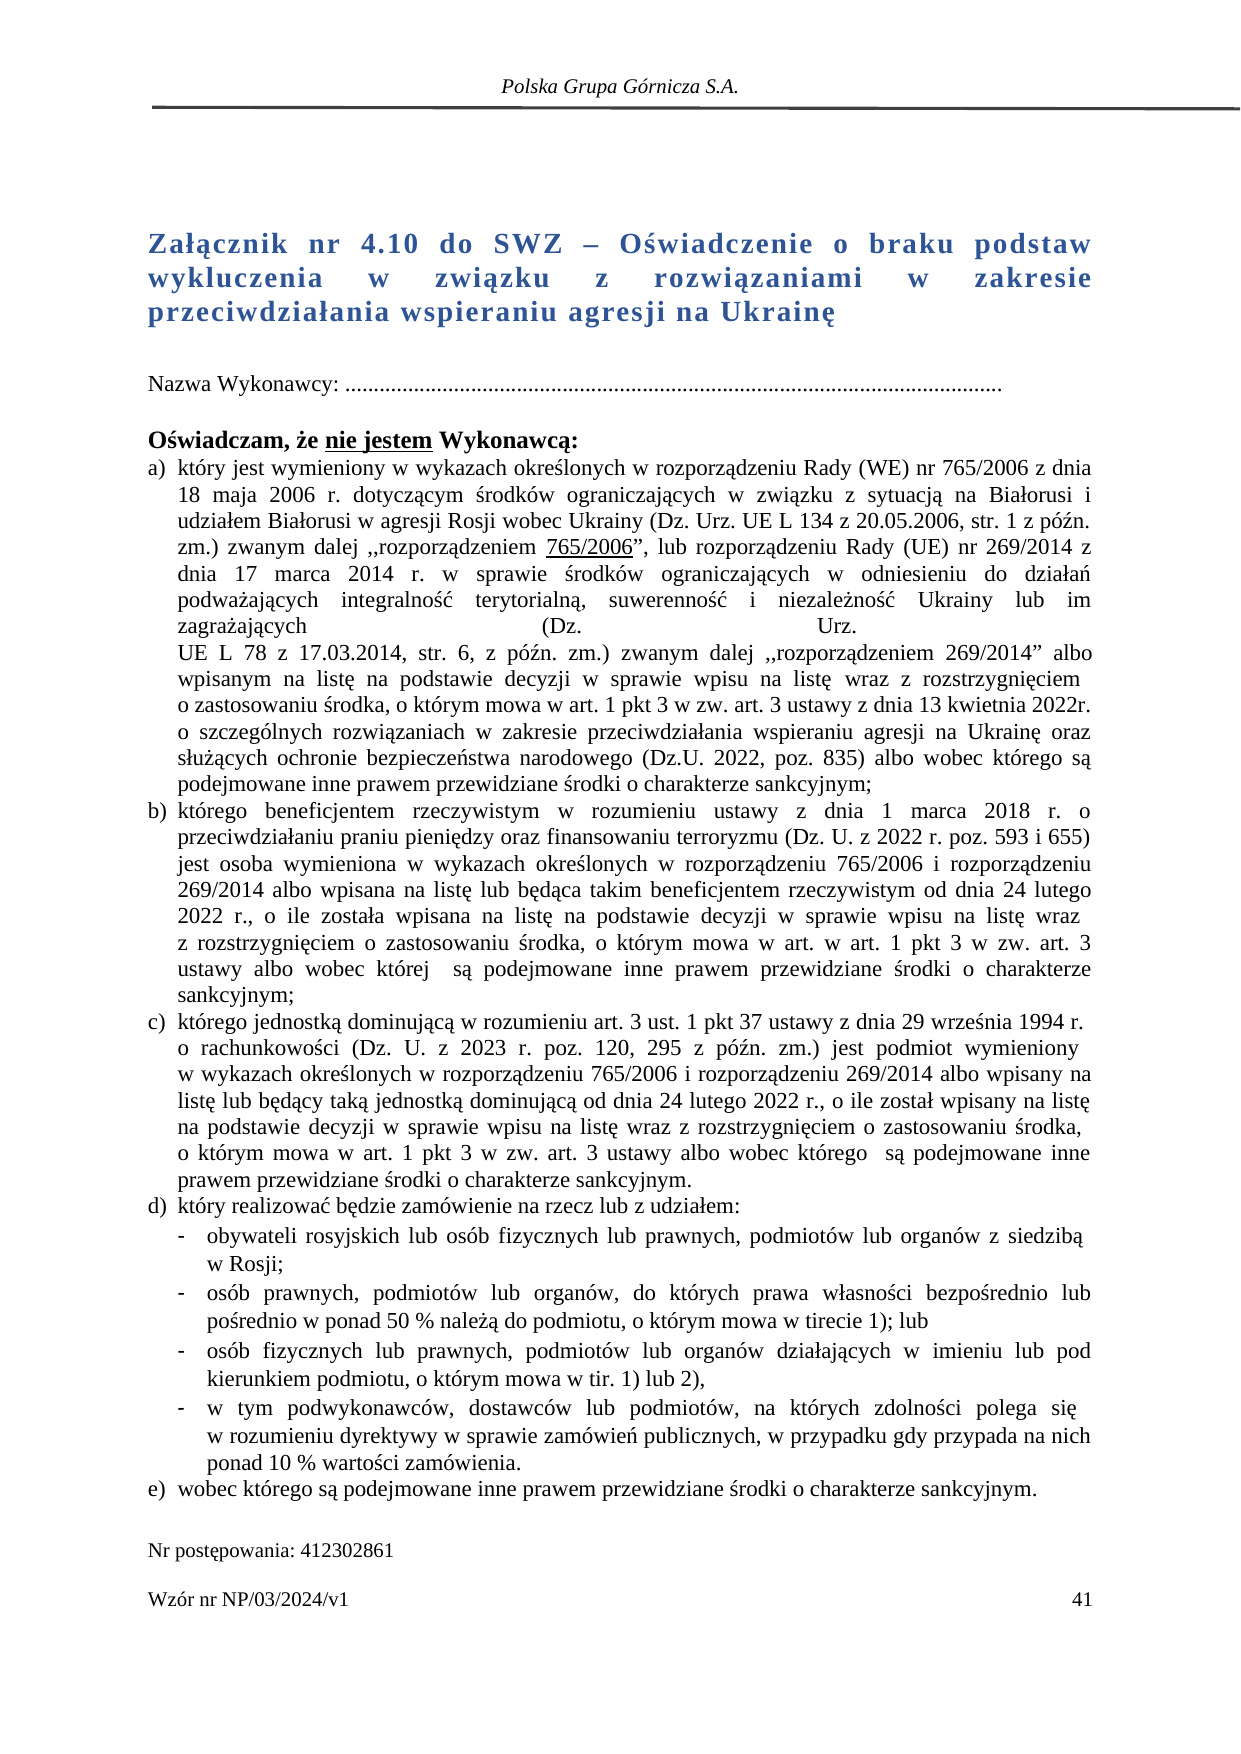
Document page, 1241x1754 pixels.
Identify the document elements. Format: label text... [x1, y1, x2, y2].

list wobec którego są podejmowane inne prawem przewidziane środki o charakterze sankcyjnym. [148, 1475, 1093, 1502]
list który realizować będzie zamówienie na rzecz lub z udziałem: [148, 1192, 1093, 1218]
text Oświadczam, że nie jestem Wykonawcą: [148, 426, 1093, 454]
text Nazwa Wykonawcy: ................................................................................................................... [148, 370, 1093, 397]
text Załącznik nr 4.10 do SWZ – Oświadczenie o braku podstaw wykluczenia w związku z rozwiązaniami w zakresie przeciwdziałania wspieraniu agresji na Ukrainę [148, 227, 1093, 327]
list osób fizycznych lub prawnych, podmiotów lub organów działających w imieniu lub pod kierunkiem podmiotu, o którym mowa w tir. 1) lub 2), [177, 1334, 1093, 1391]
list którego beneficjentem rzeczywistym w rozumieniu ustawy z dnia 1 marca 2018 r. o przeciwdziałaniu praniu pieniędzy oraz finansowaniu terroryzmu (Dz. U. z 2022 r. poz. 593 i 655) jest osoba wymieniona w wykazach określonych w rozporządzeniu 765/2006 i rozporządzeniu 269/2014 albo wpisana na listę lub będąca takim beneficjentem rzeczywistym od dnia 24 lutego 2022 r., o ile została wpisana na listę na podstawie decyzji w sprawie wpisu na listę wraz z rozstrzygnięciem o zastosowaniu środka, o którym mowa w art. w art. 1 pkt 3 w zw. art. 3 ustawy albo wobec której są podejmowane inne prawem przewidziane środki o charakterze sankcyjnym; [148, 797, 1093, 1008]
list osób prawnych, podmiotów lub organów, do których prawa własności bezpośrednio lub pośrednio w ponad 50 % należą do podmiotu, o którym mowa w tirecie 1); lub [177, 1276, 1093, 1334]
list którego jednostką dominującą w rozumieniu art. 3 ust. 1 pkt 37 ustawy z dnia 29 września 1994 r. o rachunkowości (Dz. U. z 2023 r. poz. 120, 295 z późn. zm.) jest podmiot wymieniony w wykazach określonych w rozporządzeniu 765/2006 i rozporządzeniu 269/2014 albo wpisany na listę lub będący taką jednostką dominującą od dnia 24 lutego 2022 r., o ile został wpisany na listę na podstawie decyzji w sprawie wpisu na listę wraz z rozstrzygnięciem o zastosowaniu środka, o którym mowa w art. 1 pkt 3 w zw. art. 3 ustawy albo wobec którego są podejmowane inne prawem przewidziane środki o charakterze sankcyjnym. [148, 1008, 1093, 1192]
list w tym podwykonawców, dostawców lub podmiotów, na których zdolności polega się w rozumieniu dyrektywy w sprawie zamówień publicznych, w przypadku gdy przypada na nich ponad 10 % wartości zamówienia. [177, 1391, 1093, 1475]
list obywateli rosyjskich lub osób fizycznych lub prawnych, podmiotów lub organów z siedzibą w Rosji; [177, 1218, 1093, 1276]
list który jest wymieniony w wykazach określonych w rozporządzeniu Rady (WE) nr 765/2006 z dnia 18 maja 2006 r. dotyczącym środków ograniczających w związku z sytuacją na Białorusi i udziałem Białorusi w agresji Rosji wobec Ukrainy (Dz. Urz. UE L 134 z 20.05.2006, str. 1 z późn. zm.) zwanym dalej ,,rozporządzeniem 765/2006”, lub rozporządzeniu Rady (UE) nr 269/2014 z dnia 17 marca 2014 r. w sprawie środków ograniczających w odniesieniu do działań podważających integralność terytorialną, suwerenność i niezależność Ukrainy lub im zagrażających (Dz. Urz. UE L 78 z 17.03.2014, str. 6, z późn. zm.) zwanym dalej ,,rozporządzeniem 269/2014” albo wpisanym na listę na podstawie decyzji w sprawie wpisu na listę wraz z rozstrzygnięciem o zastosowaniu środka, o którym mowa w art. 1 pkt 3 w zw. art. 3 ustawy z dnia 13 kwietnia 2022r. o szczególnych rozwiązaniach w zakresie przeciwdziałania wspieraniu agresji na Ukrainę oraz służących ochronie bezpieczeństwa narodowego (Dz.U. 2022, poz. 835) albo wobec którego są podejmowane inne prawem przewidziane środki o charakterze sankcyjnym; [148, 454, 1093, 797]
